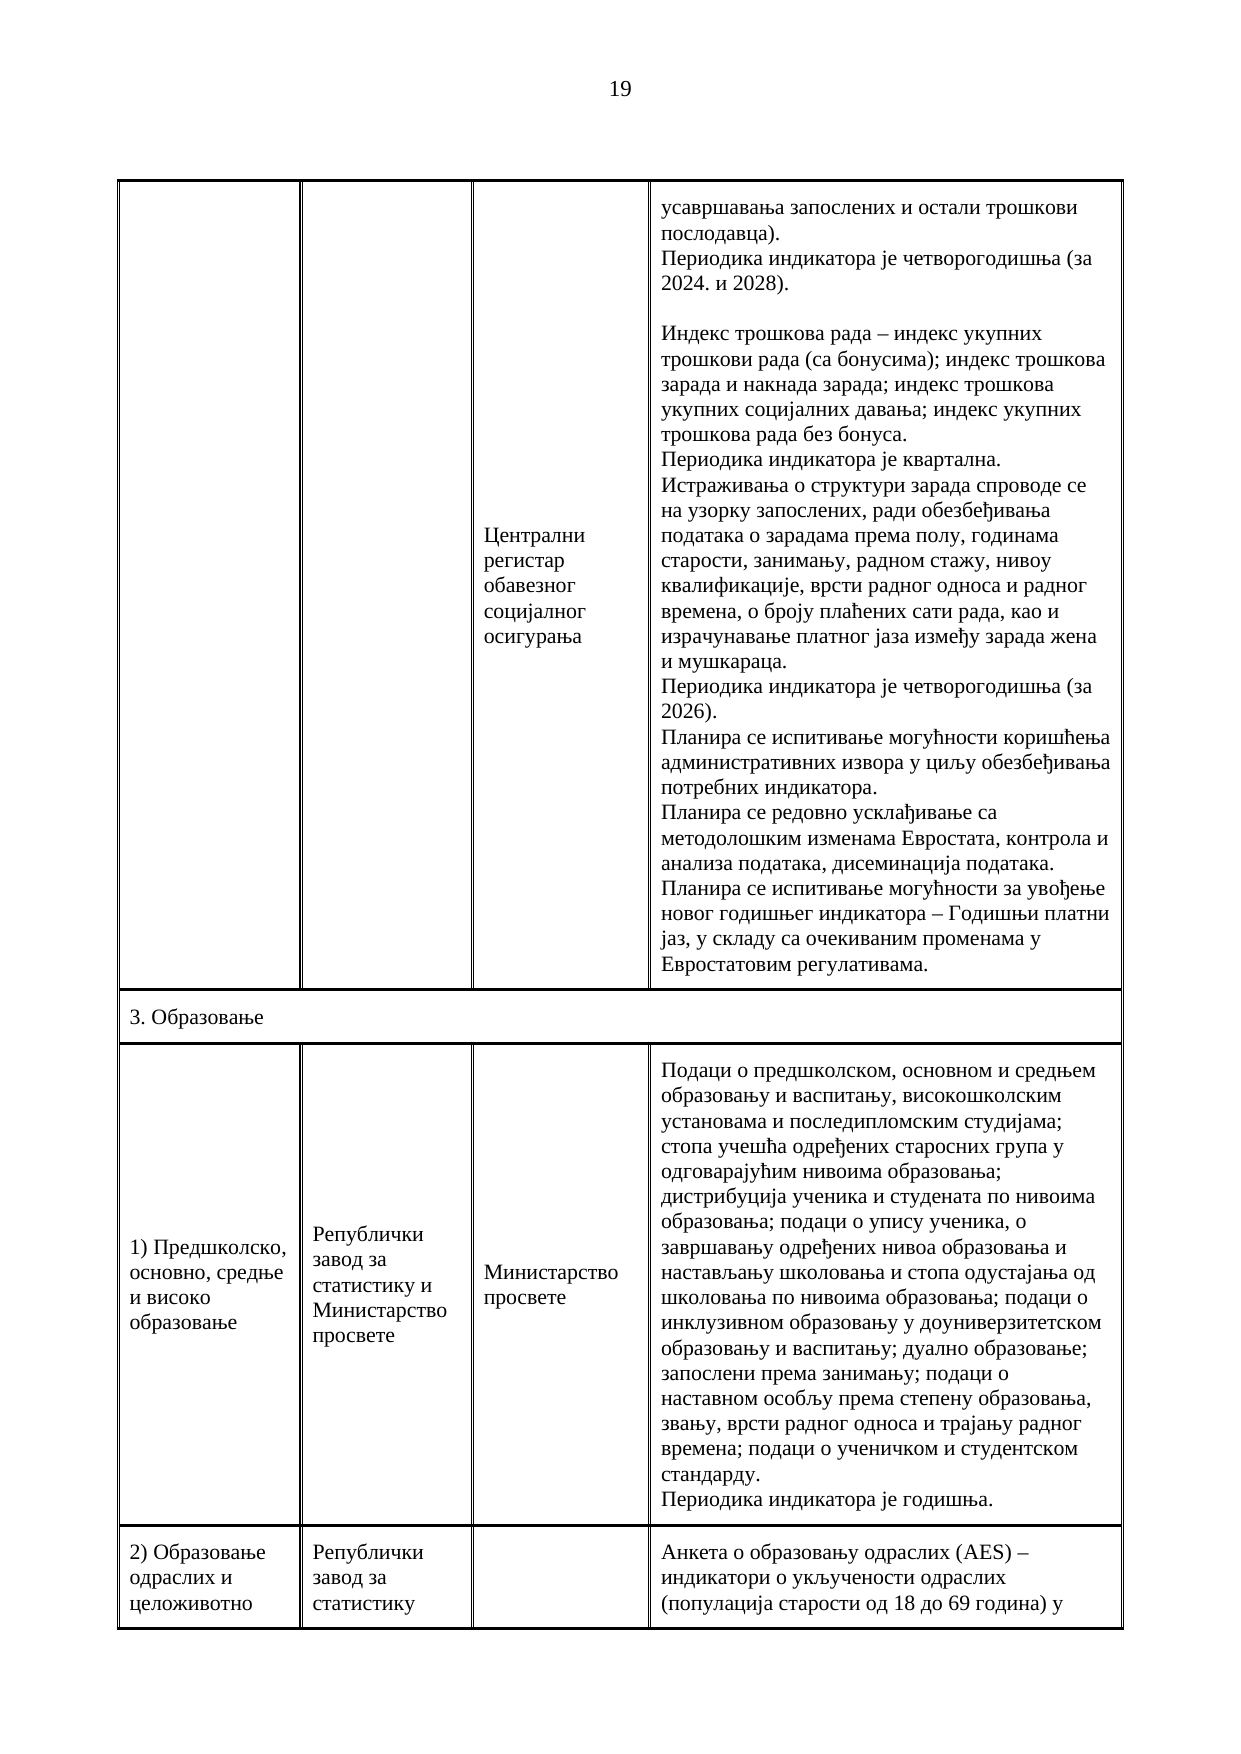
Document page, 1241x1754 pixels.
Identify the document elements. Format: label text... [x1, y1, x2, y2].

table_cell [303, 182, 471, 988]
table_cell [120, 1527, 299, 1627]
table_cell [120, 182, 299, 988]
table_cell 3. Образовање [120, 991, 1121, 1042]
table_cell Републички завод за статистику и Министарство просвете [303, 1045, 471, 1523]
table_cell Министарство просвете [474, 1045, 648, 1523]
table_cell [474, 182, 648, 988]
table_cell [303, 1527, 471, 1627]
table_cell 1) Предшколско, основно, средње и високо образовање [120, 1045, 299, 1523]
table_cell [474, 1527, 648, 1627]
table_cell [651, 182, 1121, 988]
table_cell Подаци о предшколском, основном и средњем образовању и васпитању, високошколским установама и последипломским студијама; стопа учешћа одређених старосних група у одговарајућим нивоима образовања; дистрибуција ученика и студената по нивоима образовања; подаци о упису ученика, о завршавању одређених нивоа образовања и настављању школовања и стопа одустајања од школовања по нивоима образовања; подаци о инклузивном образовању у доуниверзитетском образовању и васпитању; дуално образовање; запослени према занимању; подаци о наставном особљу према степену образовања, звању, врсти радног односа и трајању радног времена; подаци о ученичком и студентском стандарду. Периодика индикатора је годишња. [651, 1045, 1121, 1523]
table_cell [651, 1527, 1121, 1627]
